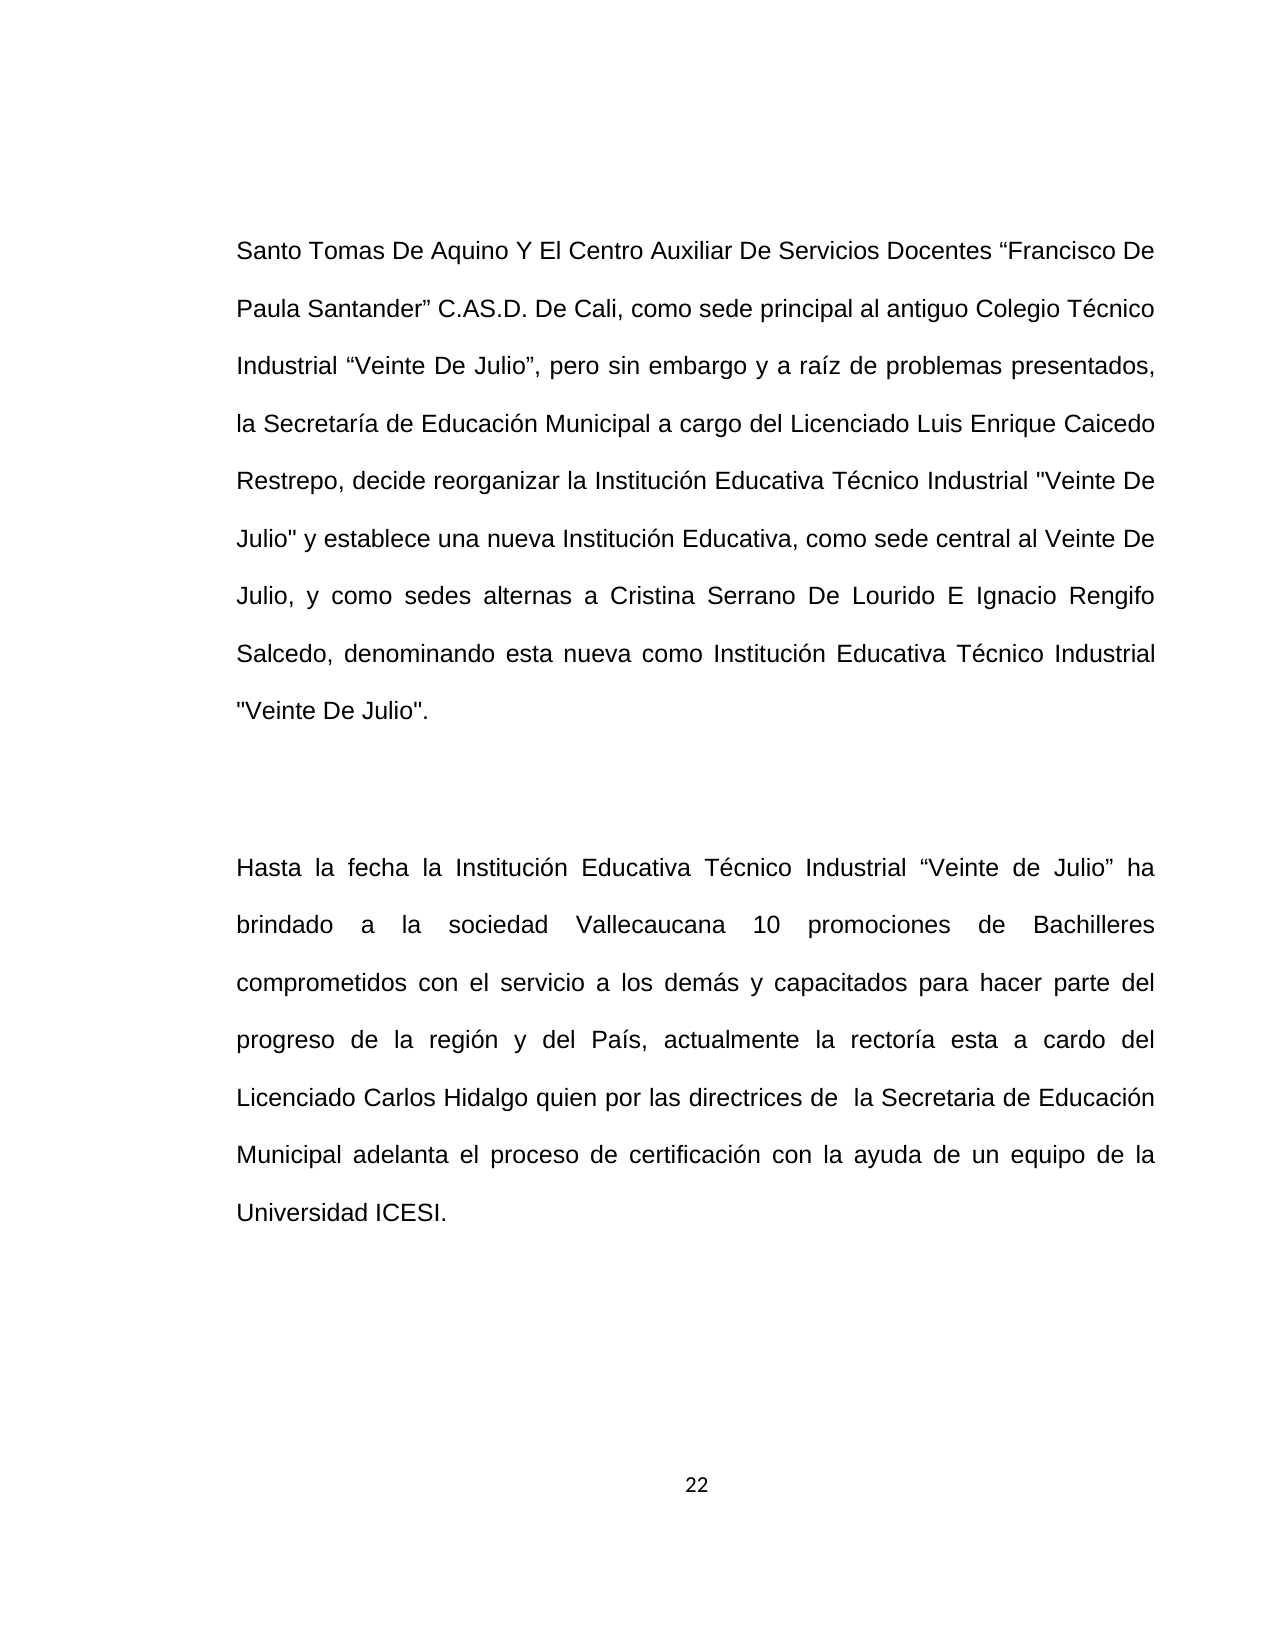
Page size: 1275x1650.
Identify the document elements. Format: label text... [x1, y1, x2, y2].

text Hasta la fecha la Institución Educativa Técnico Industrial “Veinte de Julio” ha brindado a la sociedad Vallecaucana 10 promociones de Bachilleres comprometidos con el servicio a los demás y capacitados para hacer parte del progreso de la región y del País, actualmente la rectoría esta a cardo del Licenciado Carlos Hidalgo quien por las directrices de la Secretaria de Educación Municipal adelanta el proceso de certificación con la ayuda de un equipo de la Universidad ICESI. [236, 853, 1157, 1227]
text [236, 236, 1157, 725]
